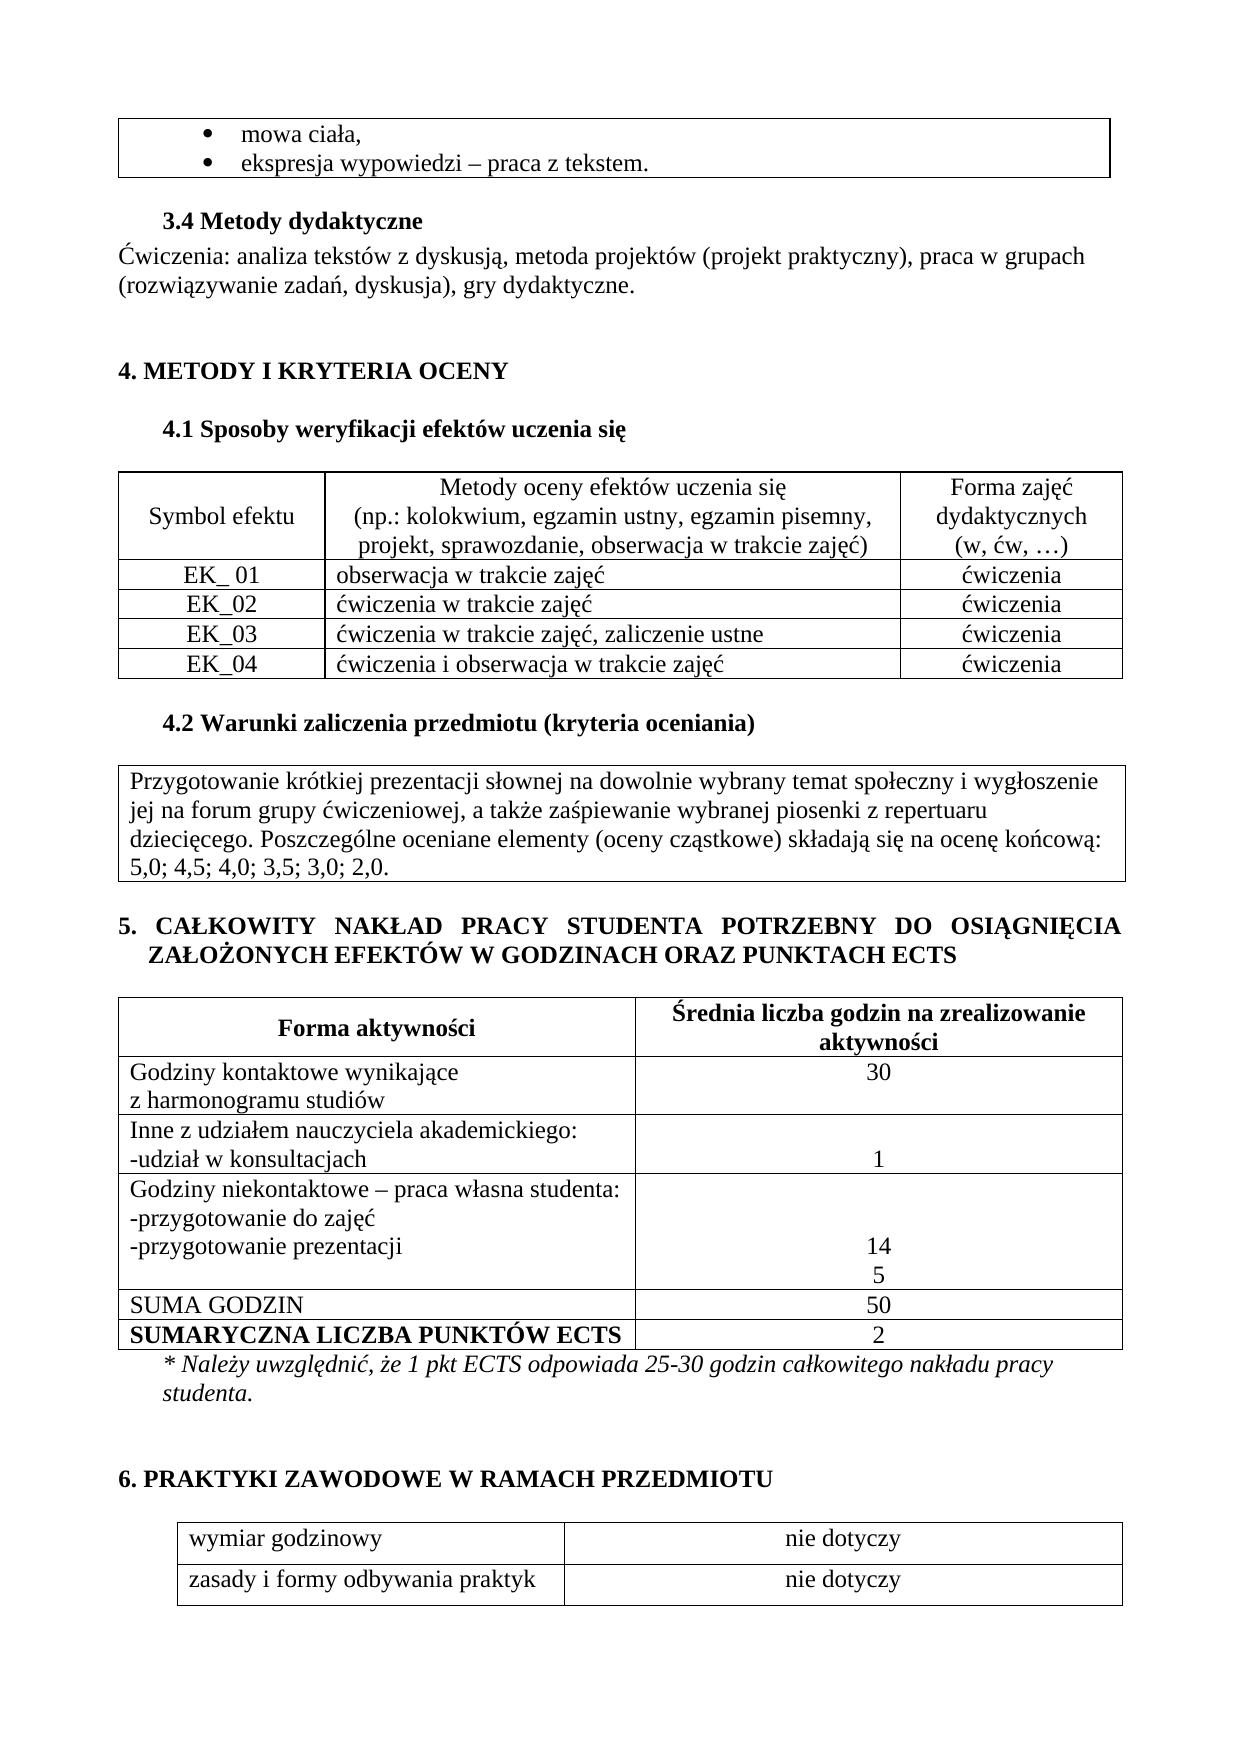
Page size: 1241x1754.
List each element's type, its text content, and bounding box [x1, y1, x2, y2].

text 4.1 Sposoby weryfikacji efektów uczenia się [162, 414, 1122, 443]
list Ćwiczenia: analiza tekstów z dyskusją, metoda projektów (projekt praktyczny), praca w grupach (rozwiązywanie zadań, dyskusja), gry dydaktyczne. [118, 241, 1122, 299]
table_cell EK_03 [119, 619, 324, 648]
table_cell EK_ 01 [119, 560, 324, 588]
table_cell Godziny kontaktowe wynikające z harmonogramu studiów [119, 1057, 635, 1114]
table_cell 14 5 [636, 1174, 1122, 1289]
text 4.2 Warunki zaliczenia przedmiotu (kryteria oceniania) [162, 708, 1122, 736]
text 4. METODY I KRYTERIA OCENY [118, 356, 1122, 385]
table_cell ćwiczenia [901, 590, 1122, 618]
table_header Forma aktywności [119, 998, 635, 1056]
table_cell Inne z udziałem nauczyciela akademickiego: -udział w konsultacjach [119, 1115, 635, 1173]
text 6. PRAKTYKI ZAWODOWE W RAMACH PRZEDMIOTU [118, 1464, 1122, 1493]
text 5. CAŁKOWITY NAKŁAD PRACY STUDENTA POTRZEBNY DO OSIĄGNIĘCIA ZAŁOŻONYCH EFEKTÓW W GODZINACH ORAZ PUNKTACH ECTS [118, 911, 1122, 968]
table_header nie dotyczy [565, 1523, 1122, 1563]
table_cell SUMA GODZIN [119, 1290, 635, 1319]
table_cell Godziny niekontaktowe – praca własna studenta: -przygotowanie do zajęć -przygotowanie prezentacji [119, 1174, 635, 1289]
table_cell 50 [636, 1290, 1122, 1319]
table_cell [119, 119, 1109, 177]
table_header Symbol efektu [119, 473, 324, 559]
table_header Przygotowanie krótkiej prezentacji słownej na dowolnie wybrany temat społeczny i wygłoszenie jej na forum grupy ćwiczeniowej, a także zaśpiewanie wybranej piosenki z repertuaru dziecięcego. Poszczególne oceniane elementy (oceny cząstkowe) składają się na ocenę końcową: 5,0; 4,5; 4,0; 3,5; 3,0; 2,0. [119, 766, 1125, 881]
table_header Średnia liczba godzin na zrealizowanie aktywności [636, 998, 1122, 1056]
table_cell ćwiczenia [901, 560, 1122, 588]
table_cell 2 [636, 1320, 1122, 1348]
text 3.4 Metody dydaktyczne [162, 206, 1122, 235]
table_cell ćwiczenia [901, 619, 1122, 648]
table_cell EK_04 [119, 649, 324, 678]
table_header Metody oceny efektów uczenia się (np.: kolokwium, egzamin ustny, egzamin pisemny, projekt, sprawozdanie, obserwacja w trakcie zajęć) [326, 473, 900, 559]
table_cell ćwiczenia i obserwacja w trakcie zajęć [326, 649, 900, 678]
table_cell ćwiczenia w trakcie zajęć [326, 590, 900, 618]
table_cell EK_02 [119, 590, 324, 618]
table_cell SUMARYCZNA LICZBA PUNKTÓW ECTS [119, 1320, 635, 1348]
table_header wymiar godzinowy [178, 1523, 564, 1563]
table_cell 30 [636, 1057, 1122, 1114]
table_header Forma zajęć dydaktycznych (w, ćw, …) [901, 473, 1122, 559]
table_cell ćwiczenia w trakcie zajęć, zaliczenie ustne [326, 619, 900, 648]
text * Należy uwzględnić, że 1 pkt ECTS odpowiada 25-30 godzin całkowitego nakładu pracy studenta. [162, 1350, 1122, 1407]
table_cell 1 [636, 1115, 1122, 1173]
table_cell nie dotyczy [565, 1565, 1122, 1605]
table_cell zasady i formy odbywania praktyk [178, 1565, 564, 1605]
table_cell obserwacja w trakcie zajęć [326, 560, 900, 588]
table_cell ćwiczenia [901, 649, 1122, 678]
